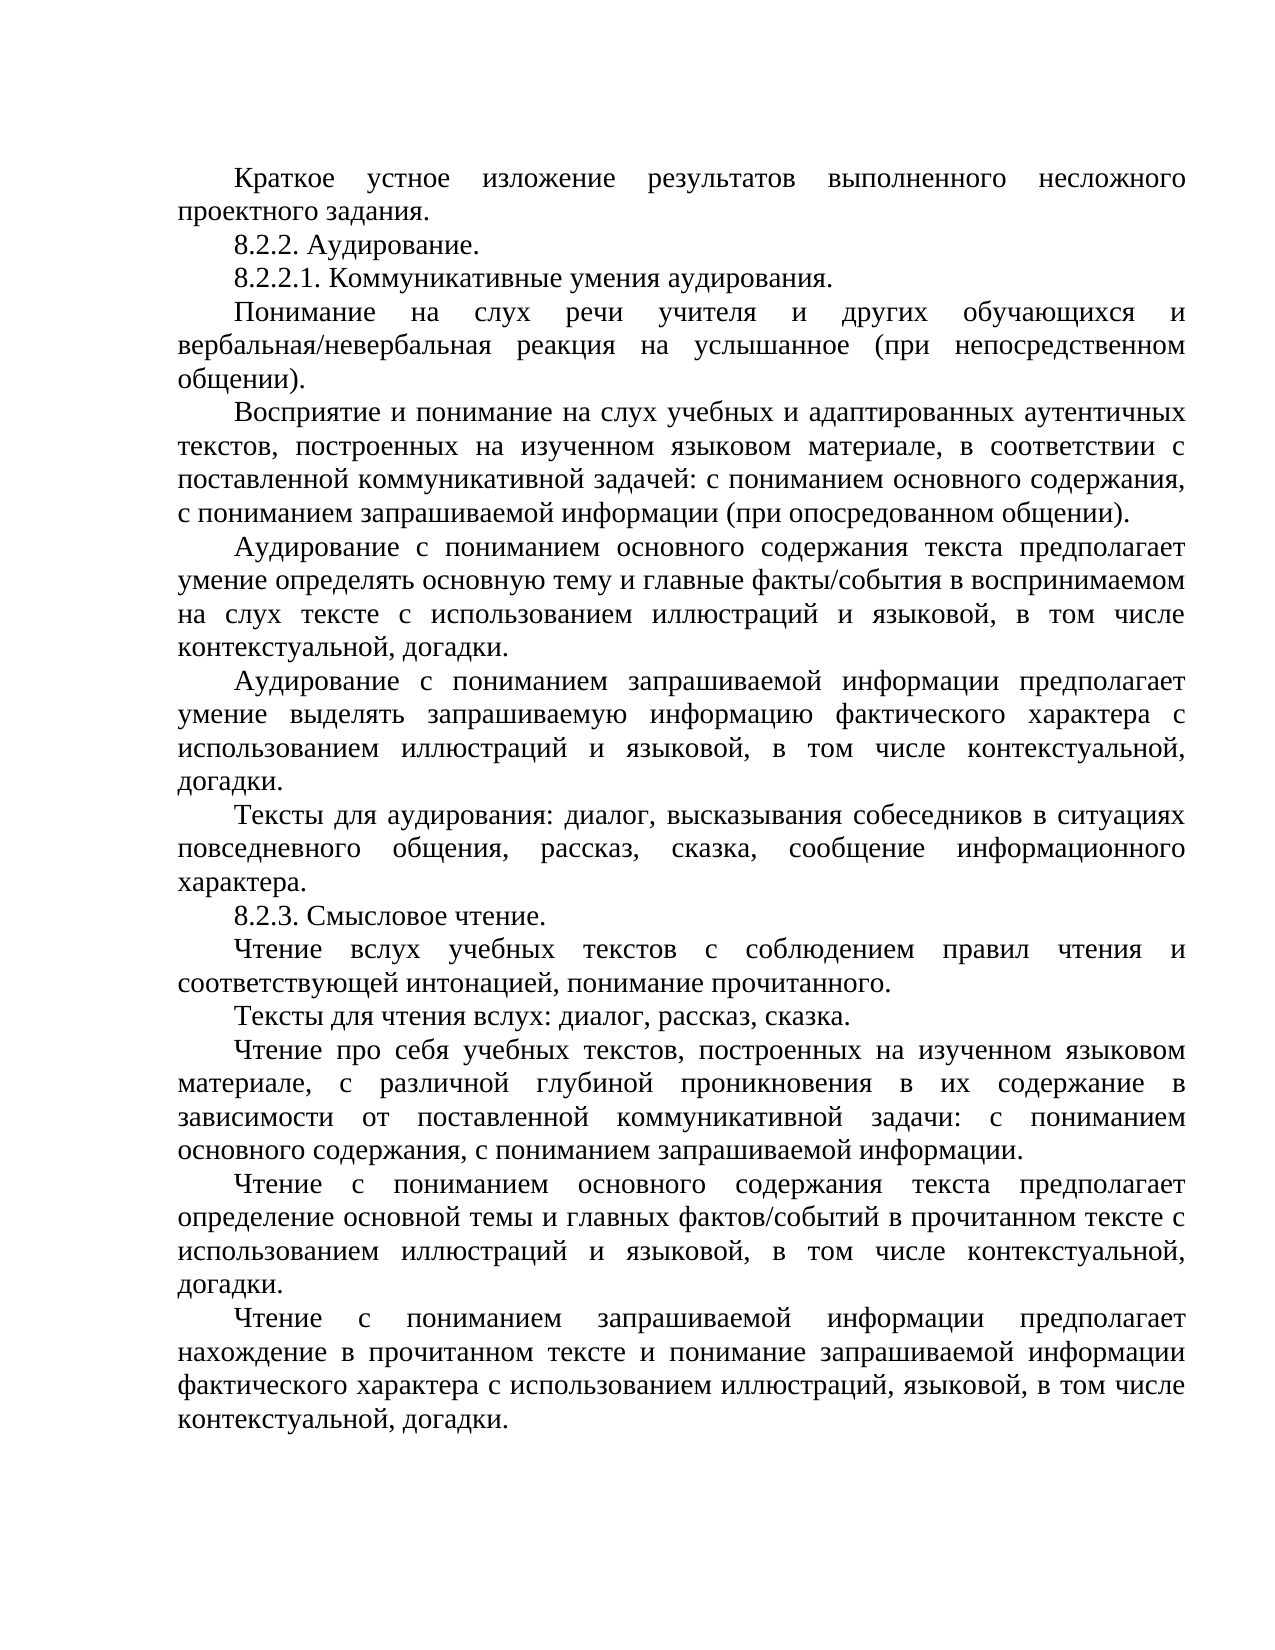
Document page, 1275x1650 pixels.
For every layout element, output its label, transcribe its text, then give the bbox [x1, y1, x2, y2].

text 8.2.2. Аудирование. [177, 227, 1186, 260]
text Аудирование с пониманием запрашиваемой информации предполагает умение выделять запрашиваемую информацию фактического характера с использованием иллюстраций и языковой, в том числе контекстуальной, догадки. [177, 663, 1186, 797]
text Тексты для аудирования: диалог, высказывания собеседников в ситуациях повседневного общения, рассказ, сказка, сообщение информационного характера. [177, 797, 1186, 898]
text Аудирование с пониманием основного содержания текста предполагает умение определять основную тему и главные факты/события в воспринимаемом на слух тексте с использованием иллюстраций и языковой, в том числе контекстуальной, догадки. [177, 529, 1186, 663]
text Краткое устное изложение результатов выполненного несложного проектного задания. [177, 160, 1186, 227]
text 8.2.3. Смысловое чтение. [177, 898, 1186, 931]
text Чтение с пониманием основного содержания текста предполагает определение основной темы и главных фактов/событий в прочитанном тексте с использованием иллюстраций и языковой, в том числе контекстуальной, догадки. [177, 1166, 1186, 1300]
text Восприятие и понимание на слух учебных и адаптированных аутентичных текстов, построенных на изученном языковом материале, в соответствии с поставленной коммуникативной задачей: с пониманием основного содержания, с пониманием запрашиваемой информации (при опосредованном общении). [177, 394, 1186, 529]
text Тексты для чтения вслух: диалог, рассказ, сказка. [177, 998, 1186, 1032]
text Чтение с пониманием запрашиваемой информации предполагает нахождение в прочитанном тексте и понимание запрашиваемой информации фактического характера с использованием иллюстраций, языковой, в том числе контекстуальной, догадки. [177, 1300, 1186, 1434]
text Чтение вслух учебных текстов с соблюдением правил чтения и соответствующей интонацией, понимание прочитанного. [177, 931, 1186, 998]
text Чтение про себя учебных текстов, построенных на изученном языковом материале, с различной глубиной проникновения в их содержание в зависимости от поставленной коммуникативной задачи: с пониманием основного содержания, с пониманием запрашиваемой информации. [177, 1032, 1186, 1166]
text Понимание на слух речи учителя и других обучающихся и вербальная/невербальная реакция на услышанное (при непосредственном общении). [177, 294, 1186, 394]
text 8.2.2.1. Коммуникативные умения аудирования. [177, 260, 1186, 294]
